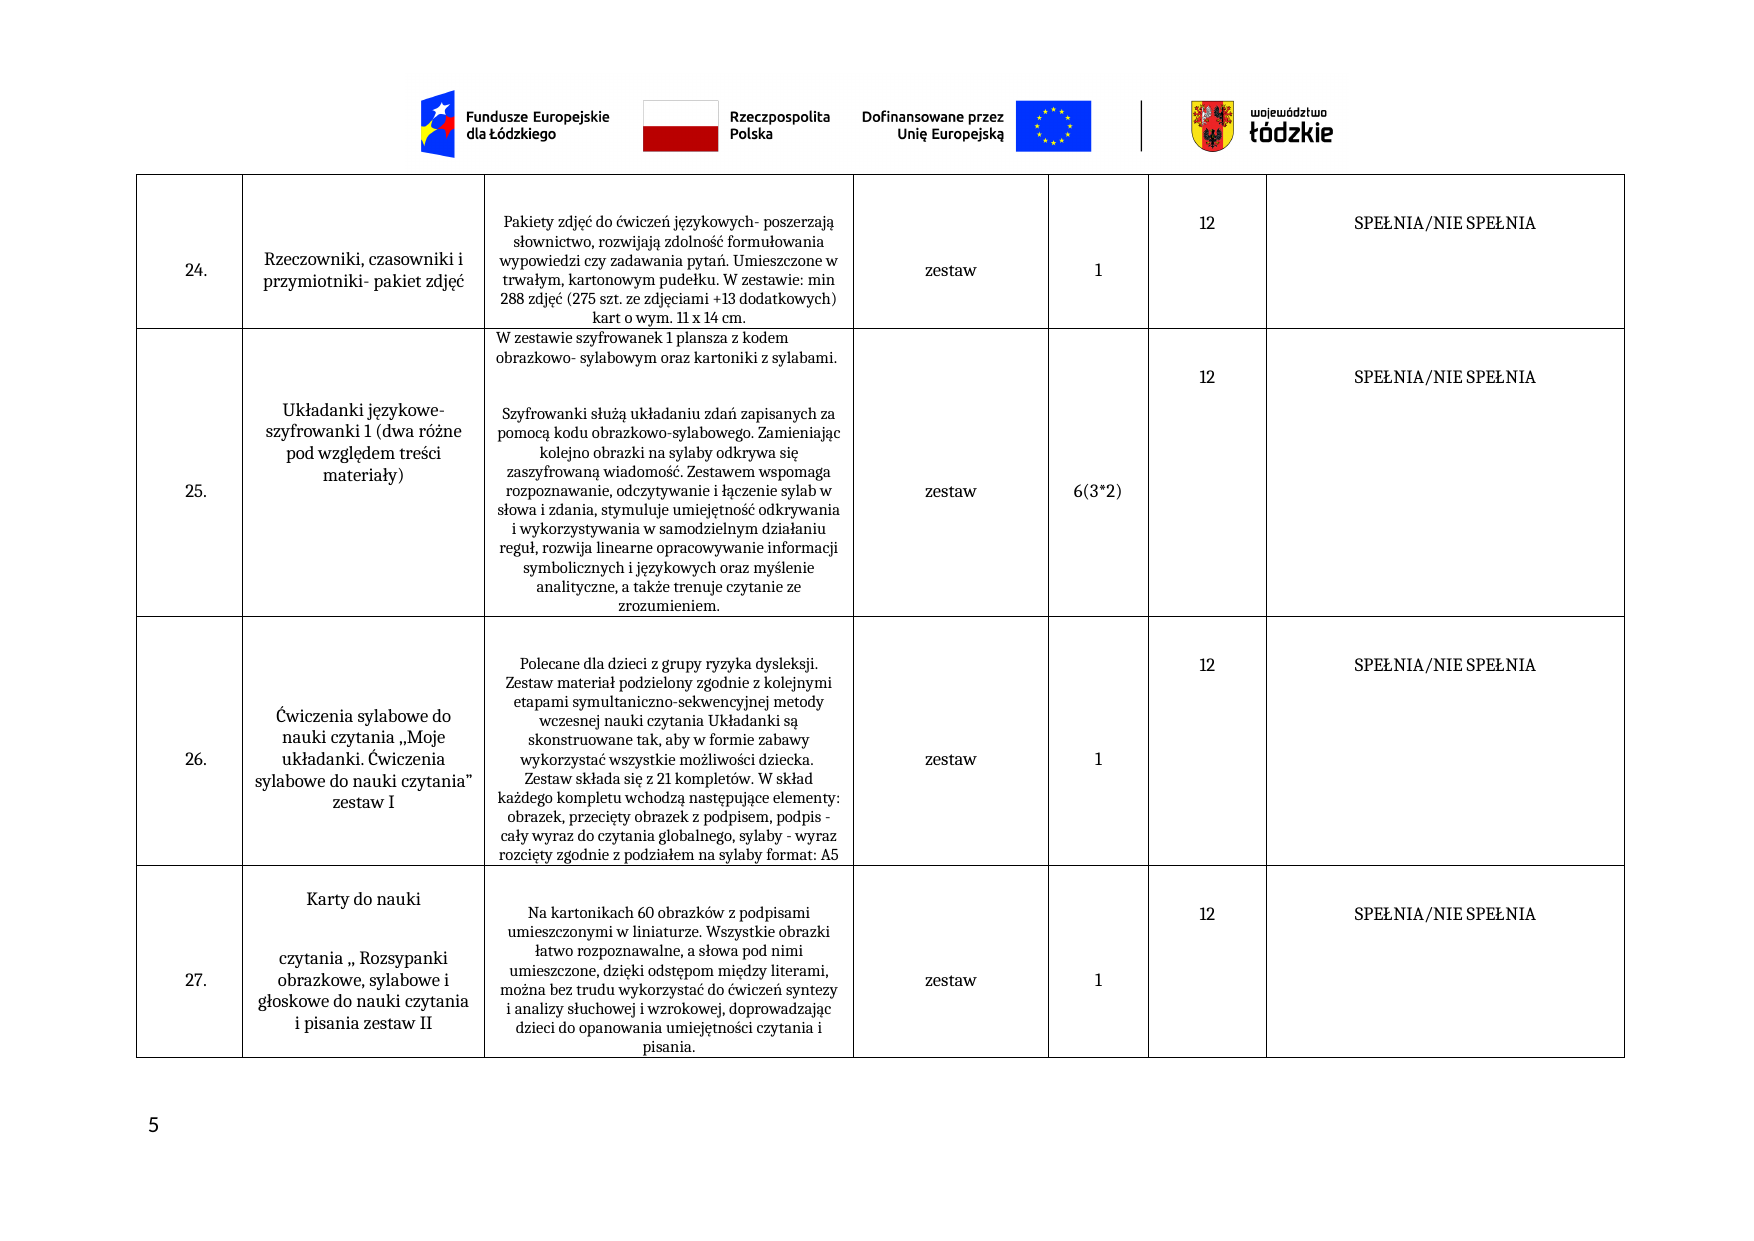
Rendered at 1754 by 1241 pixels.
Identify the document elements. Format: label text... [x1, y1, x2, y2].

table_cell Na kartonikach 60 obrazków z podpisami umieszczonymi w liniaturze. Wszystkie obrazki łatwo rozpoznawalne, a słowa pod nimi umieszczone, dzięki odstępom między literami, można bez trudu wykorzystać do ćwiczeń syntezy i analizy słuchowej i wzrokowej, doprowadzając dzieci do opanowania umiejętności czytania i pisania. [485, 866, 853, 1057]
table_cell 1 [1049, 617, 1148, 865]
table_cell [137, 866, 242, 1057]
table_cell [137, 617, 242, 865]
table_cell zestaw [854, 617, 1048, 865]
table_cell [137, 329, 242, 616]
picture [404, 73, 1350, 174]
table_cell 6(3*2) [1049, 329, 1148, 616]
table_cell Ćwiczenia sylabowe do nauki czytania ,,Moje układanki. Ćwiczenia sylabowe do nauki czytania” zestaw I [243, 617, 484, 865]
table_cell 1 [1049, 175, 1148, 328]
table_cell [137, 175, 242, 328]
table_cell SPEŁNIA/NIE SPEŁNIA [1267, 175, 1624, 328]
table_cell SPEŁNIA/NIE SPEŁNIA [1267, 617, 1624, 865]
table_cell 1 [1049, 866, 1148, 1057]
table_cell Polecane dla dzieci z grupy ryzyka dysleksji. Zestaw materiał podzielony zgodnie z kolejnymi etapami symultaniczno-sekwencyjnej metody wczesnej nauki czytania Układanki są skonstruowane tak, aby w formie zabawy wykorzystać wszystkie możliwości dziecka. Zestaw składa się z 21 kompletów. W skład każdego kompletu wchodzą następujące elementy: obrazek, przecięty obrazek z podpisem, podpis - cały wyraz do czytania globalnego, sylaby - wyraz rozcięty zgodnie z podziałem na sylaby format: A5 [485, 617, 853, 865]
table_cell SPEŁNIA/NIE SPEŁNIA [1267, 866, 1624, 1057]
table_cell Pakiety zdjęć do ćwiczeń językowych- poszerzają słownictwo, rozwijają zdolność formułowania wypowiedzi czy zadawania pytań. Umieszczone w trwałym, kartonowym pudełku. W zestawie: min 288 zdjęć (275 szt. ze zdjęciami +13 dodatkowych) kart o wym. 11 x 14 cm. [485, 175, 853, 328]
table_cell 12 [1149, 617, 1266, 865]
table_cell Układanki językowe- szyfrowanki 1 (dwa różne pod względem treści materiały) [243, 329, 484, 616]
table_cell SPEŁNIA/NIE SPEŁNIA [1267, 329, 1624, 616]
table_cell Rzeczowniki, czasowniki i przymiotniki- pakiet zdjęć [243, 175, 484, 328]
table_cell zestaw [854, 175, 1048, 328]
table_cell zestaw [854, 866, 1048, 1057]
table_cell 12 [1149, 175, 1266, 328]
table_cell Karty do nauki czytania ,, Rozsypanki obrazkowe, sylabowe i głoskowe do nauki czytania i pisania zestaw II [243, 866, 484, 1057]
table_cell zestaw [854, 329, 1048, 616]
table_cell W zestawie szyfrowanek 1 plansza z kodem obrazkowo- sylabowym oraz kartoniki z sylabami. Szyfrowanki służą układaniu zdań zapisanych za pomocą kodu obrazkowo-sylabowego. Zamieniając kolejno obrazki na sylaby odkrywa się zaszyfrowaną wiadomość. Zestawem wspomaga rozpoznawanie, odczytywanie i łączenie sylab w słowa i zdania, stymuluje umiejętność odkrywania i wykorzystywania w samodzielnym działaniu reguł, rozwija linearne opracowywanie informacji symbolicznych i językowych oraz myślenie analityczne, a także trenuje czytanie ze zrozumieniem. [485, 329, 853, 616]
table_cell 12 [1149, 329, 1266, 616]
table_cell 12 [1149, 866, 1266, 1057]
